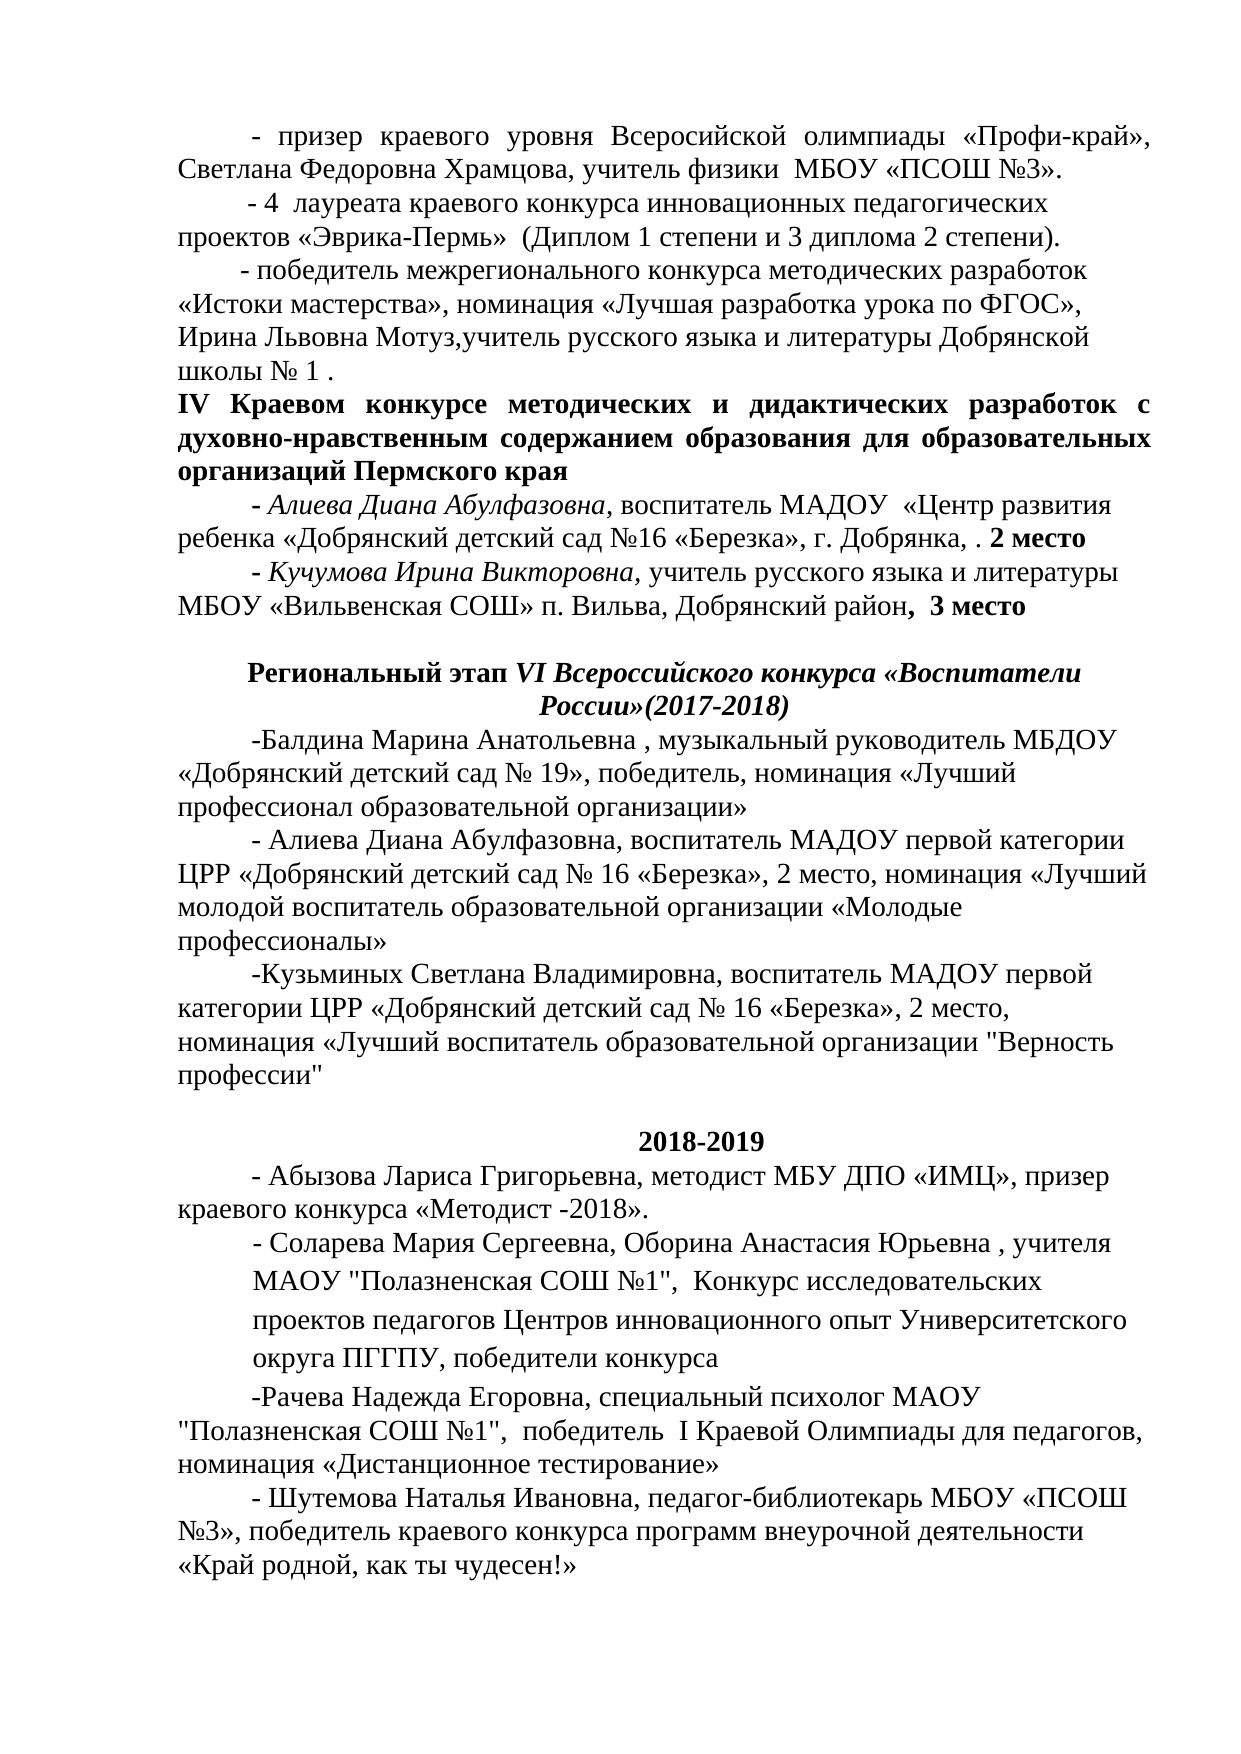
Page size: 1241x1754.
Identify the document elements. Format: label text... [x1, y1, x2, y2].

text -Балдина Марина Анатольевна , музыкальный руководитель МБДОУ «Добрянский детский сад № 19», победитель, номинация «Лучший профессионал образовательной организации» [177, 722, 1152, 822]
text - Шутемова Наталья Ивановна, педагог-библиотекарь МБОУ «ПСОШ №3», победитель краевого конкурса программ внеурочной деятельности «Край родной, как ты чудесен!» [177, 1480, 1152, 1580]
text IV Краевом конкурсе методических и дидактических разработок с духовно-нравственным содержанием образования для образовательных организаций Пермского края [177, 386, 1152, 487]
text - Алиева Диана Абулфазовна, воспитатель МАДОУ «Центр развития ребенка «Добрянский детский сад №16 «Березка», г. Добрянка, . 2 место [177, 487, 1152, 554]
text -Рачева Надежда Егоровна, специальный психолог МАОУ "Полазненская СОШ №1", победитель I Краевой Олимпиады для педагогов, номинация «Дистанционное тестирование» [177, 1379, 1152, 1480]
text 2018-2019 [177, 1124, 1152, 1158]
text - призер краевого уровня Всеросийской олимпиады «Профи-край», Светлана Федоровна Храмцова, учитель физики МБОУ «ПСОШ №3». [177, 118, 1152, 185]
text - 4 лауреата краевого конкурса инновационных педагогических проектов «Эврика-Пермь» (Диплом 1 степени и 3 диплома 2 степени). [177, 185, 1152, 252]
text - победитель межрегионального конкурса методических разработок «Истоки мастерства», номинация «Лучшая разработка урока по ФГОС», Ирина Львовна Мотуз,учитель русского языка и литературы Добрянской школы № 1 . [177, 252, 1152, 386]
text -Кузьминых Светлана Владимировна, воспитатель МАДОУ первой категории ЦРР «Добрянский детский сад № 16 «Березка», 2 место, номинация «Лучший воспитатель образовательной организации "Верность профессии" [177, 957, 1152, 1091]
text - Абызова Лариса Григорьевна, методист МБУ ДПО «ИМЦ», призер краевого конкурса «Методист -2018». [177, 1158, 1152, 1225]
text - Кучумова Ирина Викторовна, учитель русского языка и литературы МБОУ «Вильвенская СОШ» п. Вильва, Добрянский район, 3 место [177, 554, 1152, 621]
text Региональный этап VI Всероссийского конкурса «Воспитатели России»(2017-2018) [177, 655, 1152, 722]
text - Соларева Мария Сергеевна, Оборина Анастасия Юрьевна , учителя МАОУ "Полазненская СОШ №1", Конкурс исследовательских проектов педагогов Центров инновационного опыт Университетского округа ПГГПУ, победители конкурса [252, 1225, 1152, 1374]
text - Алиева Диана Абулфазовна, воспитатель МАДОУ первой категории ЦРР «Добрянский детский сад № 16 «Березка», 2 место, номинация «Лучший молодой воспитатель образовательной организации «Молодые профессионалы» [177, 822, 1152, 957]
